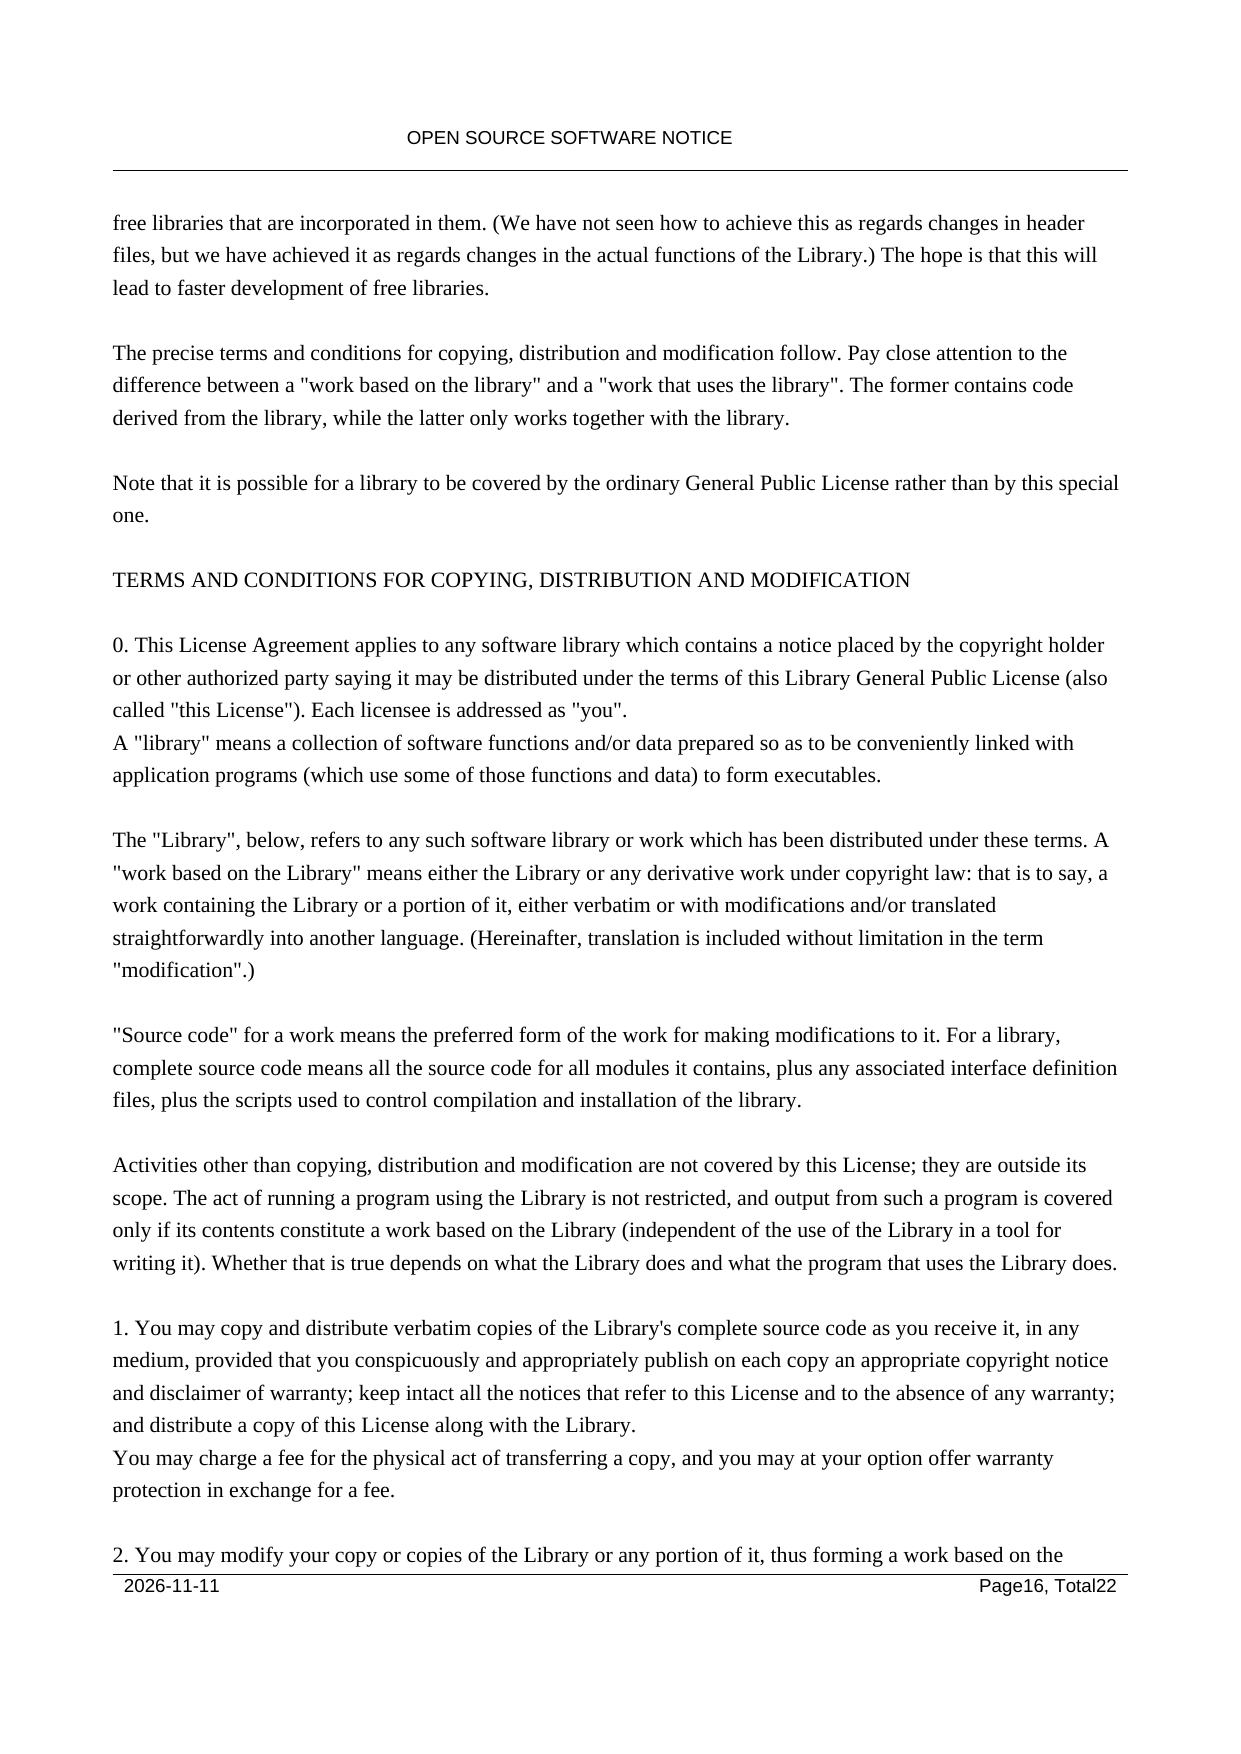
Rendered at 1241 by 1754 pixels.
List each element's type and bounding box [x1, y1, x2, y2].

text [112, 206, 1128, 1571]
